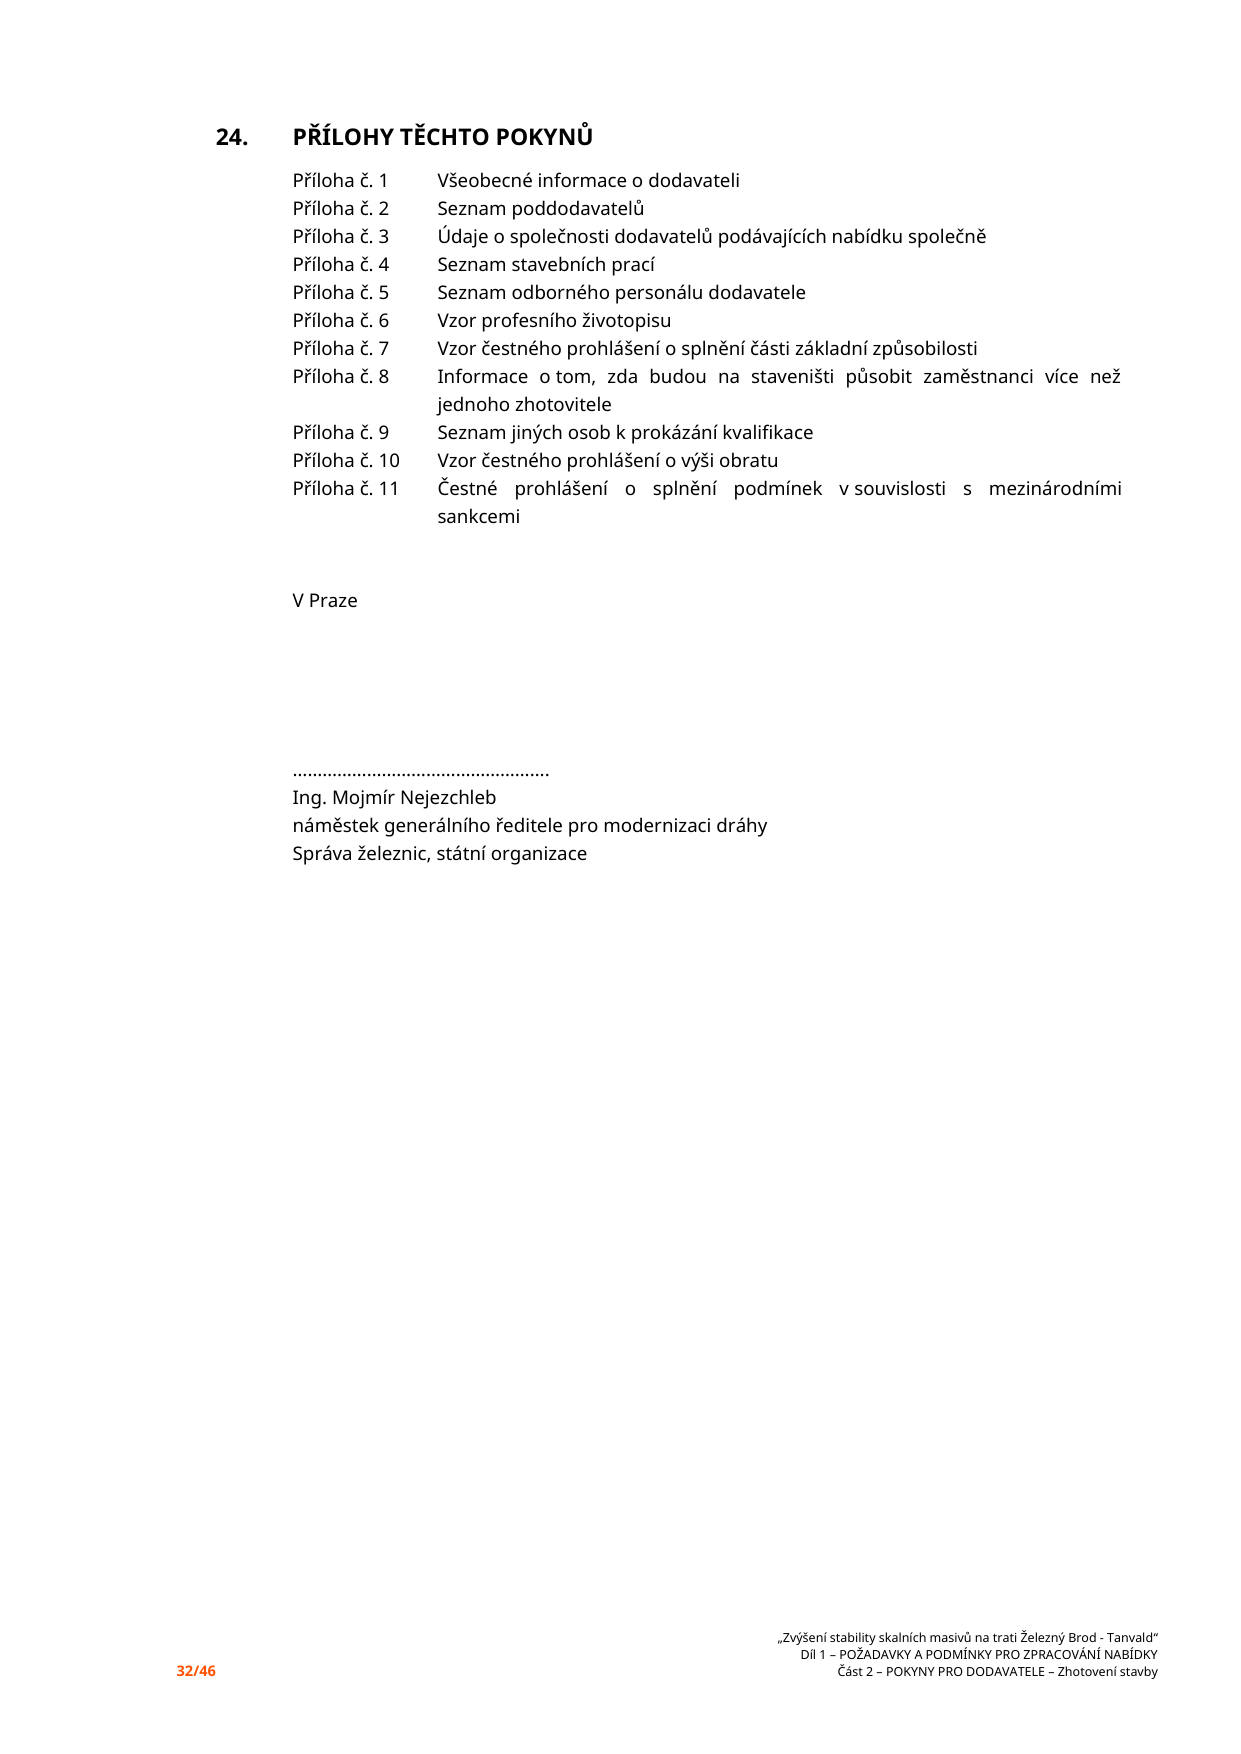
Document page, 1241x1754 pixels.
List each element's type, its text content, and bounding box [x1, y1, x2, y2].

text V Praze [292, 588, 1122, 613]
text Příloha č. 3 Údaje o společnosti dodavatelů podávajících nabídku společně [292, 223, 1122, 249]
text Příloha č. 8 Informace o tom, zda budou na staveništi působit zaměstnanci více než jednoho zhotovitele [292, 364, 1122, 417]
text Správa železnic, státní organizace [292, 840, 1122, 866]
text Ing. Mojmír Nejezchleb [292, 784, 1122, 809]
text Příloha č. 11 Čestné prohlášení o splnění podmínek v souvislosti s mezinárodními sankcemi [292, 476, 1122, 529]
text Příloha č. 5 Seznam odborného personálu dodavatele [292, 279, 1122, 305]
text náměstek generálního ředitele pro modernizaci dráhy [292, 812, 1122, 837]
text Příloha č. 1 Všeobecné informace o dodavateli [292, 167, 1122, 193]
text Příloha č. 6 Vzor profesního životopisu [292, 308, 1122, 333]
text Příloha č. 2 Seznam poddodavatelů [292, 196, 1122, 221]
text Příloha č. 4 Seznam stavebních prací [292, 252, 1122, 277]
text Příloha č. 10 Vzor čestného prohlášení o výši obratu [292, 448, 1122, 473]
text PŘÍLOHY TĚCHTO POKYNŮ [216, 121, 1122, 152]
text ……………………………………………. [292, 756, 1122, 781]
text Příloha č. 7 Vzor čestného prohlášení o splnění části základní způsobilosti [292, 336, 1122, 361]
text Příloha č. 9 Seznam jiných osob k prokázání kvalifikace [292, 420, 1122, 445]
